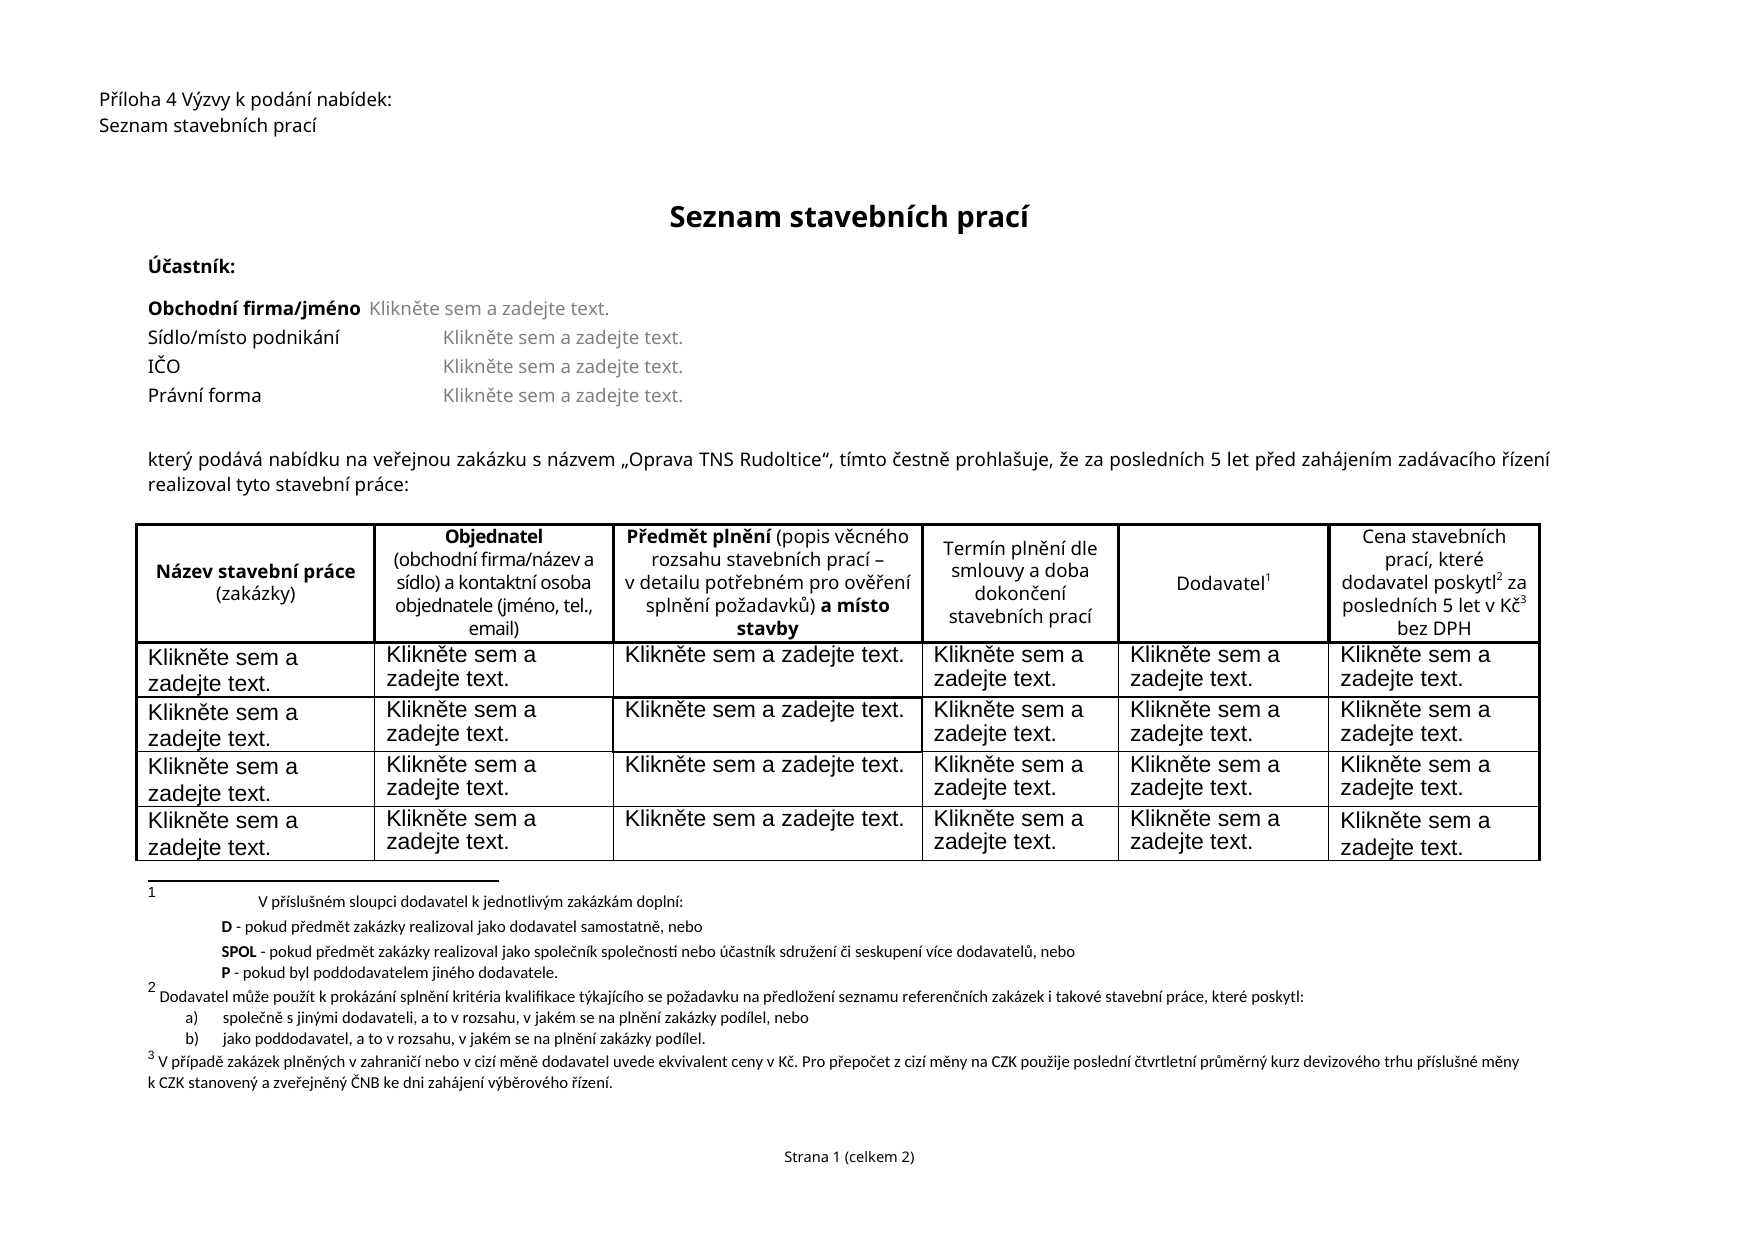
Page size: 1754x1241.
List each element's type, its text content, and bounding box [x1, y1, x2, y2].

table_header Objednatel (obchodní firma/název a sídlo) a kontaktní osoba objednatele (jméno, tel., email) [376, 526, 612, 641]
table_header Dodavatel [1120, 526, 1327, 641]
table_header Předmět plnění (popis věcného rozsahu stavebních prací – v detailu potřebném pro ověření splnění požadavků) a místo stavby [615, 526, 921, 641]
text Sídlo/místo podnikání [148, 321, 1551, 350]
text Právní forma [148, 379, 1551, 408]
table_header Název stavební práce (zakázky) [138, 526, 373, 641]
text Obchodní firma/jméno [148, 292, 1551, 321]
table_header Cena stavebních prací, které dodavatel poskytl za posledních 5 let v Kč bez DPH [1331, 526, 1538, 641]
title Seznam stavebních prací [148, 196, 1551, 236]
text Účastník: [148, 249, 1551, 279]
text který podává nabídku na veřejnou zakázku s názvem „Oprava TNS Rudoltice“, tímto čestně prohlašuje, že za posledních 5 let před zahájením zadávacího řízení realizoval tyto stavební práce: [148, 446, 1551, 497]
text IČO [148, 350, 1551, 379]
table_header Termín plnění dle smlouvy a doba dokončení stavebních prací [924, 526, 1117, 641]
